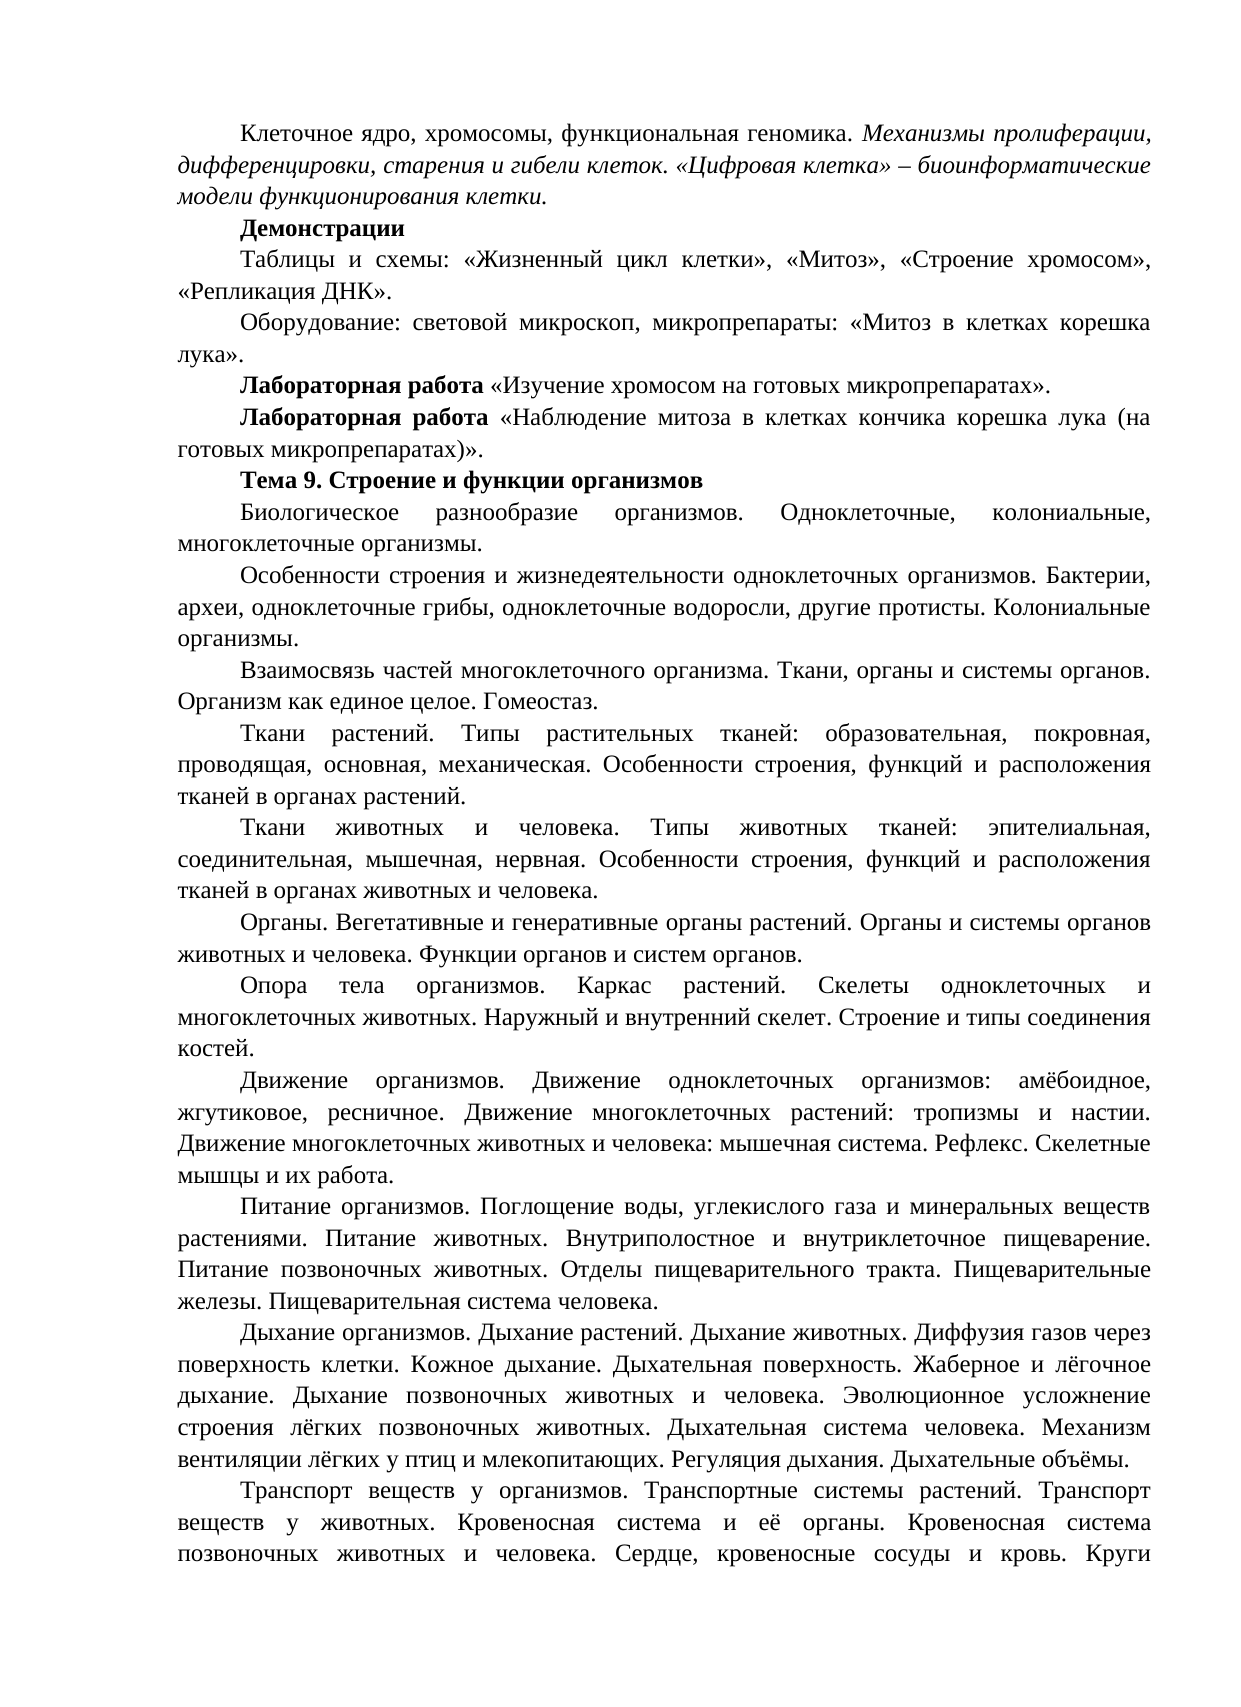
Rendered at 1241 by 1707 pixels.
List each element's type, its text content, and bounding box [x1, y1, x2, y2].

text Особенности строения и жизнедеятельности одноклеточных организмов. Бактерии, археи, одноклеточные грибы, одноклеточные водоросли, другие протисты. Колониальные организмы. [177, 560, 1152, 652]
text Таблицы и схемы: «Жизненный цикл клетки», «Митоз», «Строение хромосом», «Репликация ДНК». [177, 244, 1152, 305]
text Ткани животных и человека. Типы животных тканей: эпителиальная, соединительная, мышечная, нервная. Особенности строения, функций и расположения тканей в органах животных и человека. [177, 812, 1152, 904]
text Опора тела организмов. Каркас растений. Скелеты одноклеточных и многоклеточных животных. Наружный и внутренний скелет. Строение и типы соединения костей. [177, 970, 1152, 1062]
text Органы. Вегетативные и генеративные органы растений. Органы и системы органов животных и человека. Функции органов и систем органов. [177, 907, 1152, 967]
text Оборудование: световой микроскоп, микропрепараты: «Митоз в клетках корешка лука». [177, 307, 1152, 368]
text Биологическое разнообразие организмов. Одноклеточные, колониальные, многоклеточные организмы. [177, 497, 1152, 557]
text Клеточное ядро, хромосомы, функциональная геномика. Механизмы пролиферации, дифференцировки, старения и гибели клеток. «Цифровая клетка» – биоинформатические модели функционирования клетки. [177, 118, 1152, 210]
text Движение организмов. Движение одноклеточных организмов: амёбоидное, жгутиковое, ресничное. Движение многоклеточных растений: тропизмы и настии. Движение многоклеточных животных и человека: мышечная система. Рефлекс. Скелетные мышцы и их работа. [177, 1065, 1152, 1188]
text Демонстрации [177, 213, 1152, 242]
text Ткани растений. Типы растительных тканей: образовательная, покровная, проводящая, основная, механическая. Особенности строения, функций и расположения тканей в органах растений. [177, 718, 1152, 810]
text Лабораторная работа «Наблюдение митоза в клетках кончика корешка лука (на готовых микропрепаратах)». [177, 402, 1152, 462]
text Тема 9. Строение и функции организмов [177, 465, 1152, 494]
text Дыхание организмов. Дыхание растений. Дыхание животных. Диффузия газов через поверхность клетки. Кожное дыхание. Дыхательная поверхность. Жаберное и лёгочное дыхание. Дыхание позвоночных животных и человека. Эволюционное усложнение строения лёгких позвоночных животных. Дыхательная система человека. Механизм вентиляции лёгких у птиц и млекопитающих. Регуляция дыхания. Дыхательные объёмы. [177, 1317, 1152, 1472]
text Питание организмов. Поглощение воды, углекислого газа и минеральных веществ растениями. Питание животных. Внутриполостное и внутриклеточное пищеварение. Питание позвоночных животных. Отделы пищеварительного тракта. Пищеварительные железы. Пищеварительная система человека. [177, 1191, 1152, 1315]
text Взаимосвязь частей многоклеточного организма. Ткани, органы и системы органов. Организм как единое целое. Гомеостаз. [177, 655, 1152, 715]
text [177, 1475, 1152, 1567]
text Лабораторная работа «Изучение хромосом на готовых микропрепаратах». [177, 371, 1152, 399]
